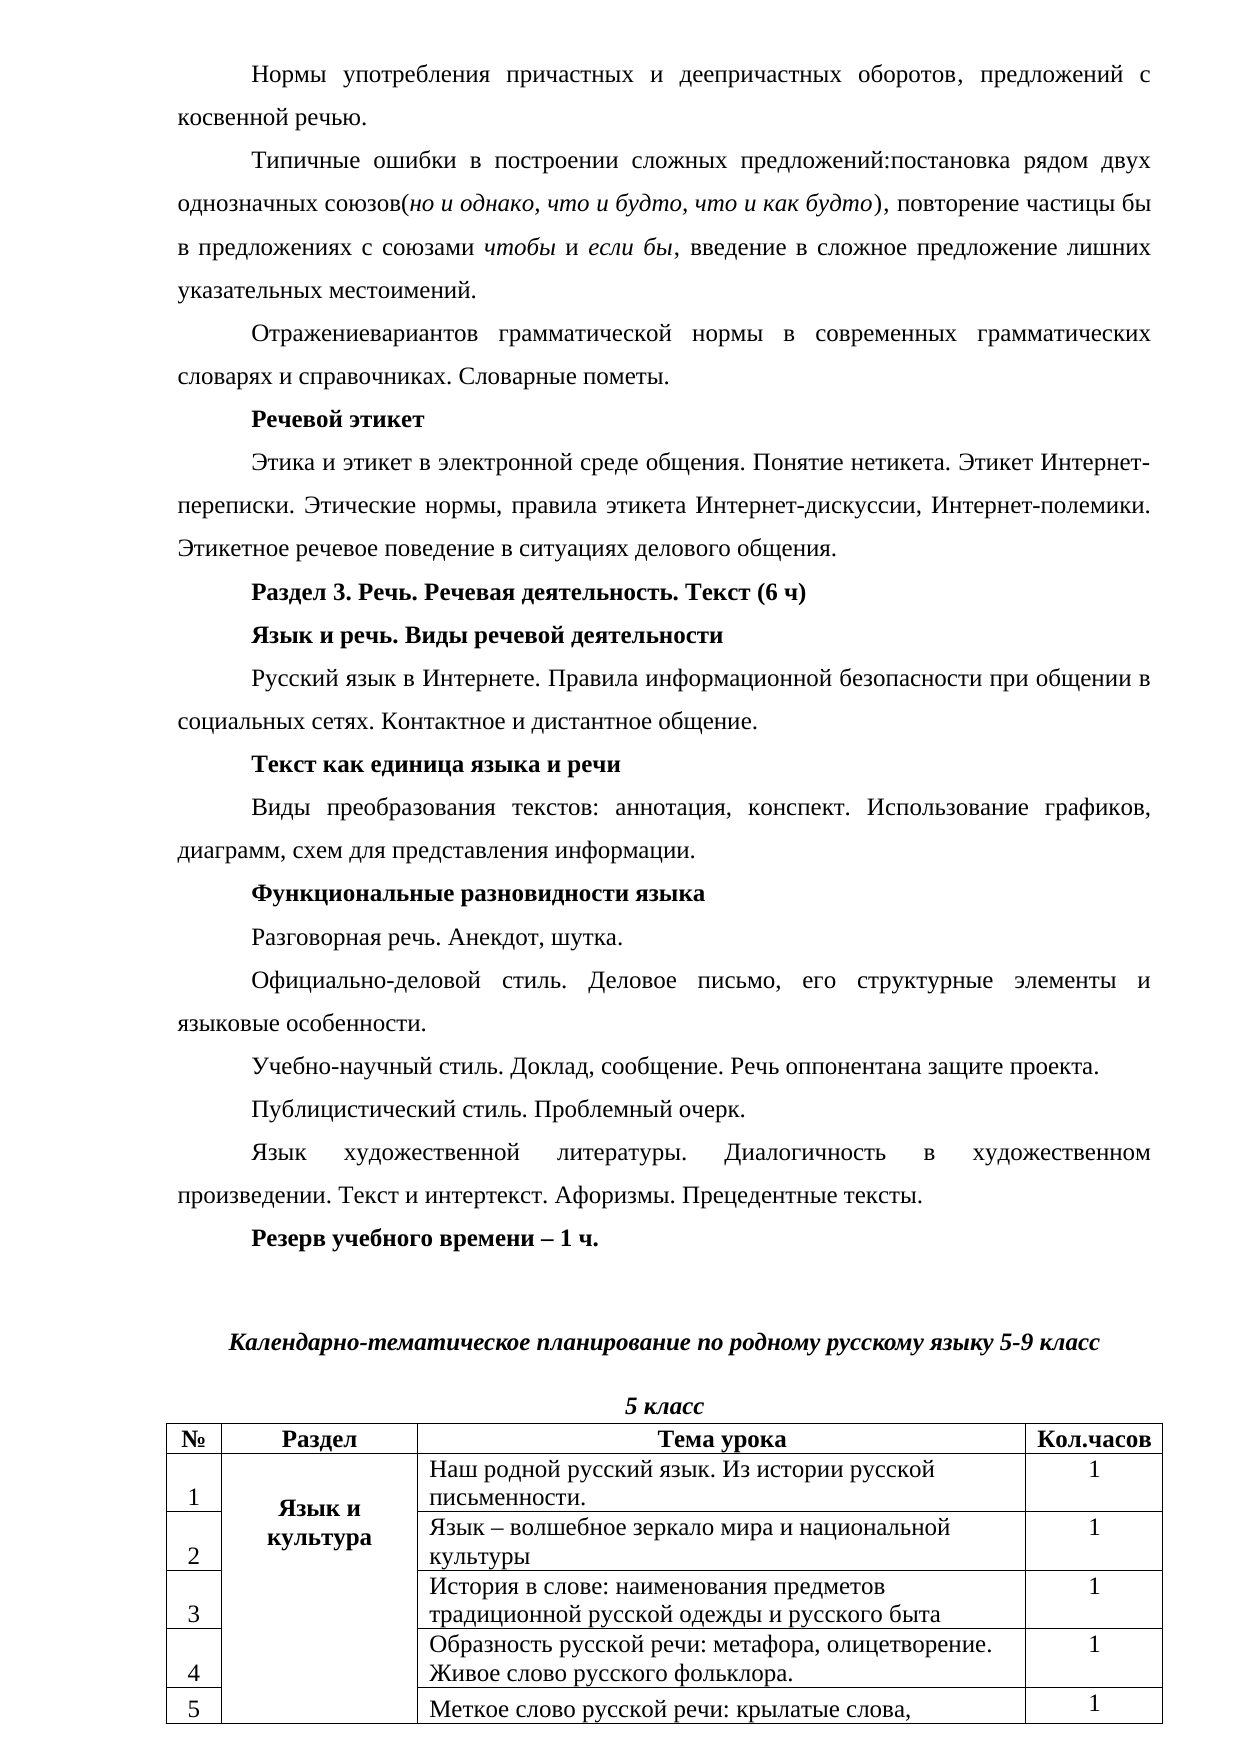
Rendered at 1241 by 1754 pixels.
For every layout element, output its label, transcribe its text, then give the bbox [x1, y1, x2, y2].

table_cell Язык – волшебное зеркало мира и национальной культуры [418, 1512, 1025, 1570]
table_header Тема урока [418, 1424, 1025, 1453]
text Язык художественной литературы. Диалогичность в художественном произведении. Текст и интертекст. Афоризмы. Прецедентные тексты. [177, 1137, 1152, 1209]
table_cell 1 [1026, 1512, 1162, 1570]
table_header № [167, 1424, 221, 1453]
text Разговорная речь. Анекдот, шутка. [177, 922, 1152, 950]
table_header Раздел [222, 1424, 417, 1453]
table_cell 1 [1026, 1571, 1162, 1628]
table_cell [418, 1688, 1025, 1723]
text Календарно-тематическое планирование по родному русскому языку 5-9 класс [177, 1327, 1152, 1356]
text 5 класс [177, 1391, 1152, 1420]
table_cell Наш родной русский язык. Из истории русской письменности. [418, 1454, 1025, 1511]
table_cell Образность русской речи: метафора, олицетворение. Живое слово русского фольклора. [418, 1629, 1025, 1687]
table_cell 1 [1026, 1629, 1162, 1687]
text Этика и этикет в электронной среде общения. Понятие нетикета. Этикет Интернет-переписки. Этические нормы, правила этикета Интернет-дискуссии, Интернет-полемики. Этикетное речевое поведение в ситуациях делового общения. [177, 447, 1152, 562]
table_cell 1 [167, 1454, 221, 1511]
table_cell 3 [167, 1571, 221, 1628]
text Типичные ошибки в построении сложных предложений:постановка рядом двух однозначных союзов(но и однако, что и будто, что и как будто)‚ повторение частицы бы в предложениях с союзами чтобы и если бы‚ введение в сложное предложение лишних указательных местоимений. [177, 145, 1152, 303]
text Речевой этикет [177, 404, 1152, 433]
text Публицистический стиль. Проблемный очерк. [177, 1094, 1152, 1123]
text Учебно-научный стиль. Доклад, сообщение. Речь оппонентана защите проекта. [177, 1051, 1152, 1080]
table_cell 2 [167, 1512, 221, 1570]
text Русский язык в Интернете. Правила информационной безопасности при общении в социальных сетях. Контактное и дистантное общение. [177, 663, 1152, 735]
table_cell 1 [1026, 1454, 1162, 1511]
text Раздел 3. Речь. Речевая деятельность. Текст (6 ч) [177, 577, 1152, 605]
text Отражениевариантов грамматической нормы в современных грамматических словарях и справочниках. Словарные пометы. [177, 318, 1152, 390]
text Виды преобразования текстов: аннотация, конспект. Использование графиков, диаграмм, схем для представления информации. [177, 792, 1152, 864]
table_header Кол.часов [1026, 1424, 1162, 1453]
text Нормы употребления причастных и деепричастных оборотов‚ предложений с косвенной речью. [177, 59, 1152, 131]
text Официально-деловой стиль. Деловое письмо, его структурные элементы и языковые особенности. [177, 965, 1152, 1037]
text Резерв учебного времени – 1 ч. [177, 1223, 1152, 1252]
text Текст как единица языка и речи [177, 749, 1152, 778]
text Функциональные разновидности языка [177, 878, 1152, 907]
table_cell История в слове: наименования предметов традиционной русской одежды и русского быта [418, 1571, 1025, 1628]
table_cell 5 [167, 1688, 221, 1723]
text Язык и речь. Виды речевой деятельности [177, 620, 1152, 648]
table_cell 1 [1026, 1688, 1162, 1723]
table_cell 4 [167, 1629, 221, 1687]
table_cell Язык и культура [222, 1454, 417, 1723]
